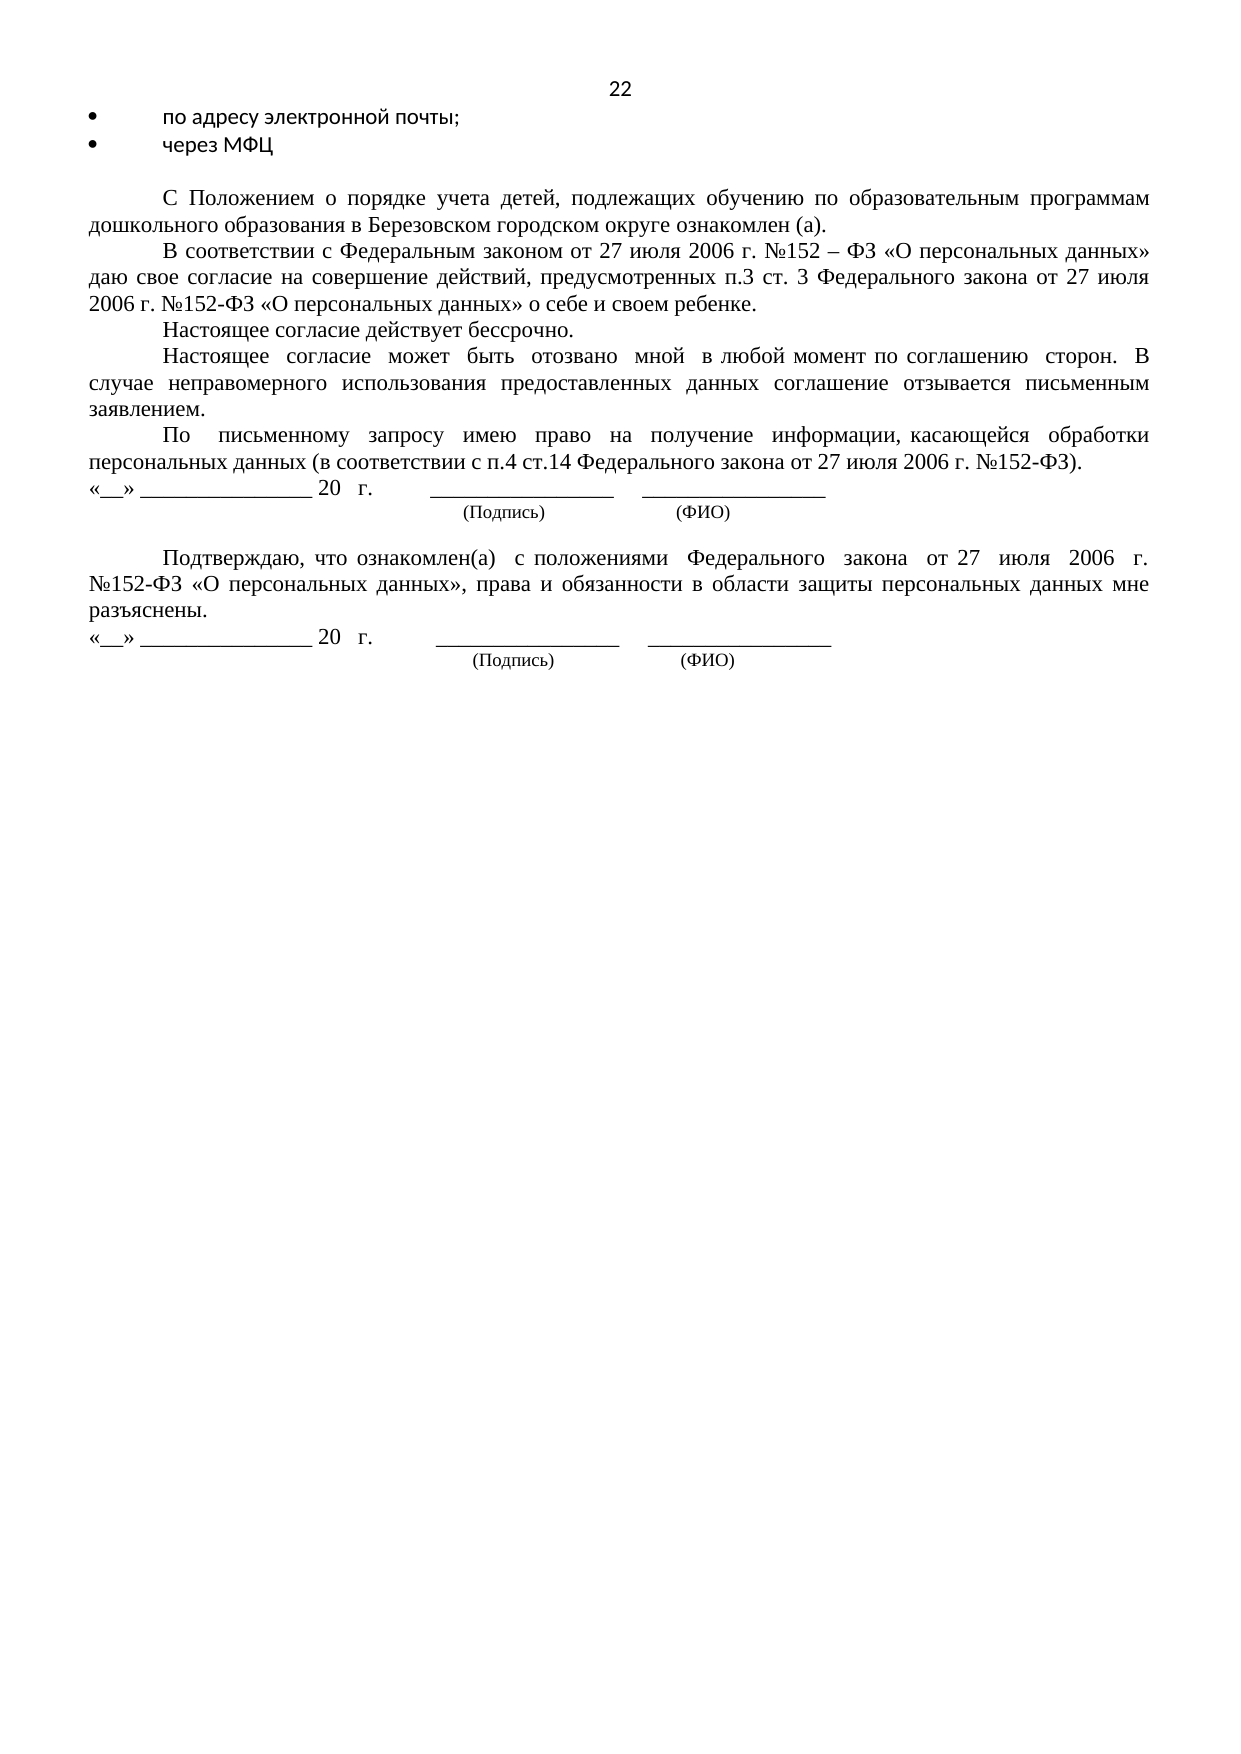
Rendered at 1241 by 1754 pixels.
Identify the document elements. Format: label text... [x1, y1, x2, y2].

text С Положением о порядке учета детей, подлежащих обучению по образовательным программам дошкольного образования в Березовском городском округе ознакомлен (а). [89, 184, 1152, 237]
text По письменному запросу имею право на получение информации, касающейся обработки персональных данных (в соответствии с п.4 ст.14 Федерального закона от 27 июля 2006 г. №152-ФЗ). [89, 421, 1152, 474]
text «__» _______________ 20 г. ________________ ________________ [89, 623, 1152, 649]
text Настоящее согласие может быть отозвано мной в любой момент по соглашению сторон. В случае неправомерного использования предоставленных данных соглашение отзывается письменным заявлением. [89, 342, 1152, 421]
text (Подпись) (ФИО) [89, 649, 1152, 671]
text В соответствии с Федеральным законом от 27 июля 2006 г. №152 – ФЗ «О персональных данных» даю свое согласие на совершение действий, предусмотренных п.3 ст. 3 Федерального закона от 27 июля 2006 г. №152-ФЗ «О персональных данных» о себе и своем ребенке. [89, 237, 1152, 316]
list по адресу электронной почты; [89, 102, 1152, 130]
text Настоящее согласие действует бессрочно. [89, 316, 1152, 342]
text Подтверждаю, что ознакомлен(а) с положениями Федерального закона от 27 июля 2006 г. №152-ФЗ «О персональных данных», права и обязанности в области защиты персональных данных мне разъяснены. [89, 544, 1152, 623]
text «__» _______________ 20 г. ________________ ________________ [89, 474, 1152, 501]
text (Подпись) (ФИО) [89, 501, 1152, 522]
list через МФЦ [89, 130, 1152, 158]
